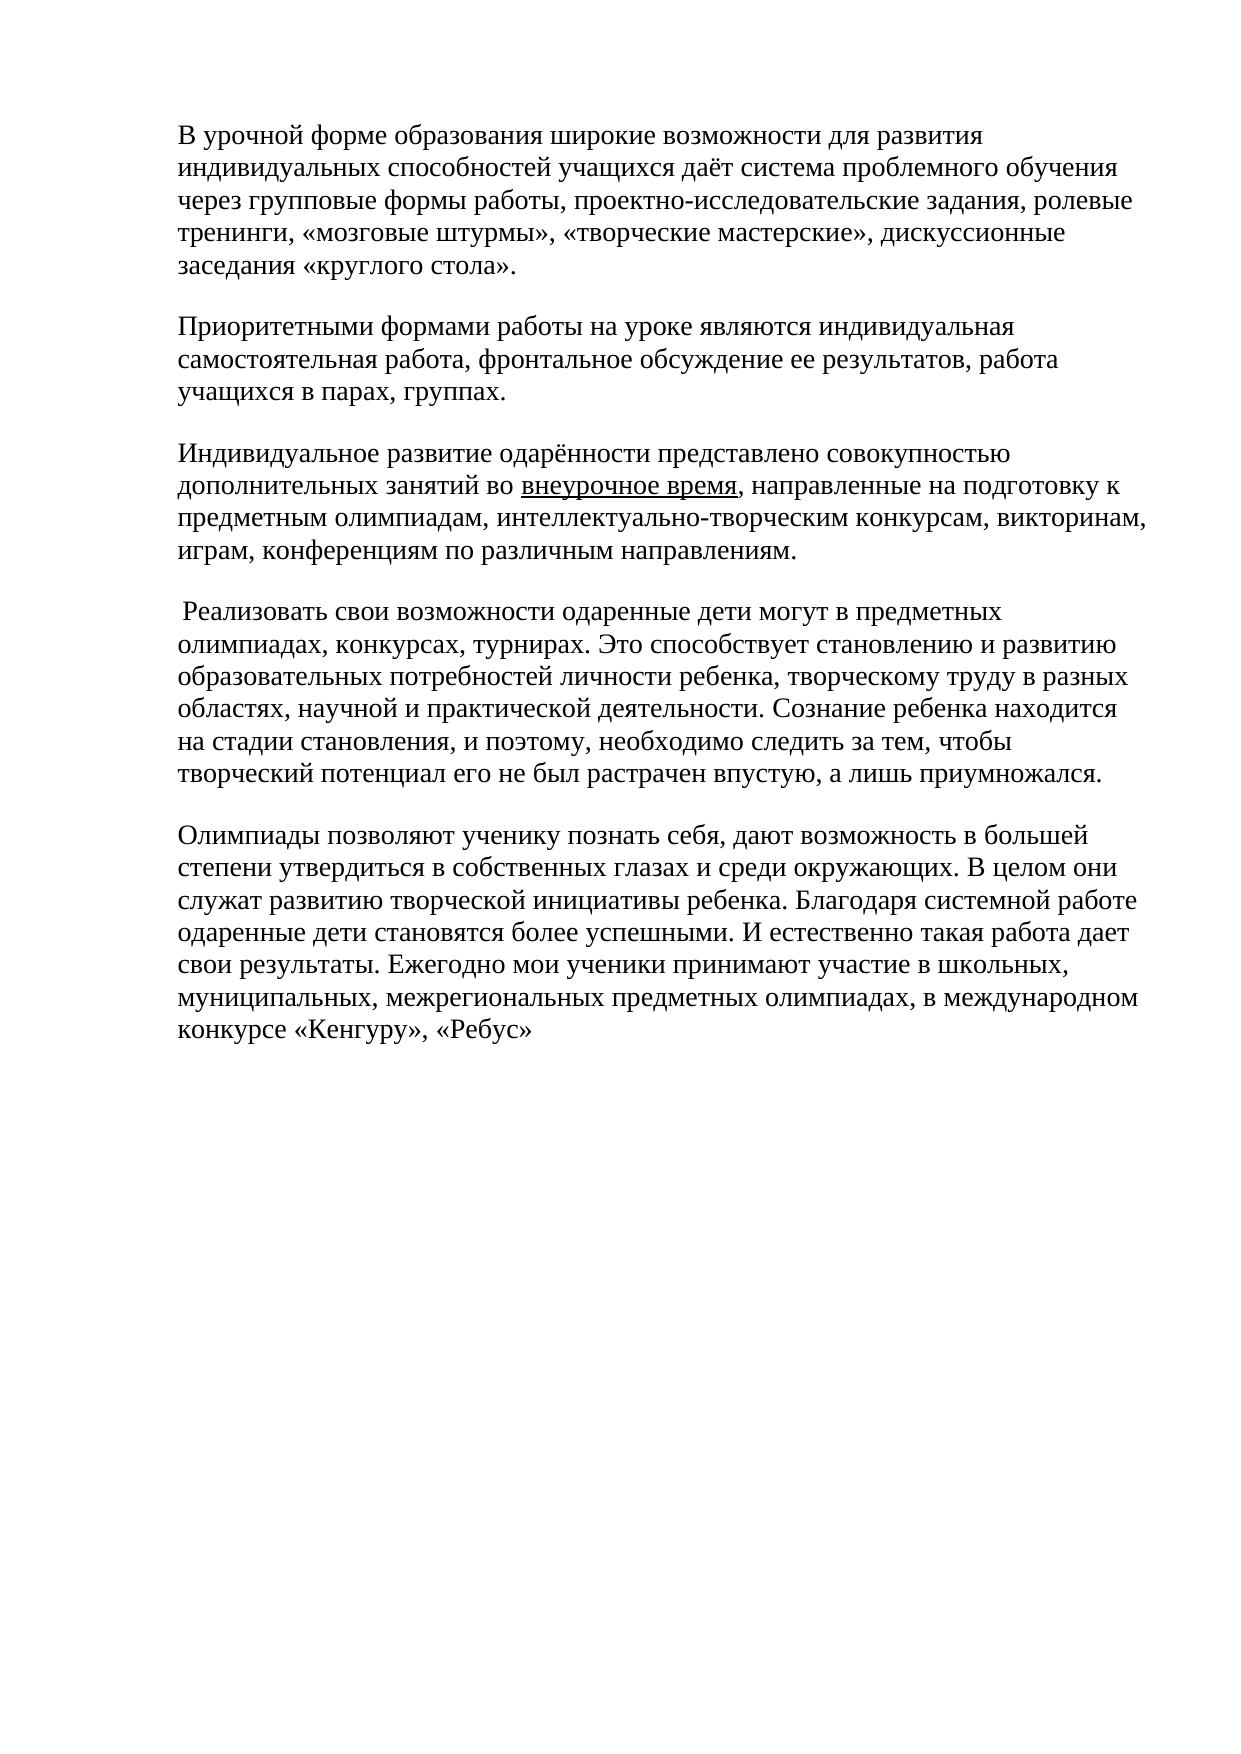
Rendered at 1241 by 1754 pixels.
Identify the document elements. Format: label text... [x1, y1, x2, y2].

text В урочной форме образования широкие возможности для развития индивидуальных способностей учащихся даёт система проблемного обучения через групповые формы работы, проектно-исследовательские задания, ролевые тренинги, «мозговые штурмы», «творческие мастерские», дискуссионные заседания «круглого стола». [177, 118, 1152, 280]
text Реализовать свои возможности одаренные дети могут в предметных олимпиадах, конкурсах, турнирах. Это способствует становлению и развитию образовательных потребностей личности ребенка, творческому труду в разных областях, научной и практической деятельности. Сознание ребенка находится на стадии становления, и поэтому, необходимо следить за тем, чтобы творческий потенциал его не был растрачен впустую, а лишь приумножался. [177, 594, 1152, 789]
text Приоритетными формами работы на уроке являются индивидуальная самостоятельная работа, фронтальное обсуждение ее результатов, работа учащихся в парах, группах. [177, 309, 1152, 406]
text Олимпиады позволяют ученику познать себя, дают возможность в большей степени утвердиться в собственных глазах и среди окружающих. В целом они служат развитию творческой инициативы ребенка. Благодаря системной работе одаренные дети становятся более успешными. И естественно такая работа дает свои результаты. Ежегодно мои ученики принимают участие в школьных, муниципальных, межрегиональных предметных олимпиадах, в международном конкурсе «Кенгуру», «Ребус» [177, 818, 1152, 1045]
text Индивидуальное развитие одарённости представлено совокупностью дополнительных занятий во внеурочное время, направленные на подготовку к предметным олимпиадам, интеллектуально-творческим конкурсам, викторинам, играм, конференциям по различным направлениям. [177, 436, 1152, 565]
